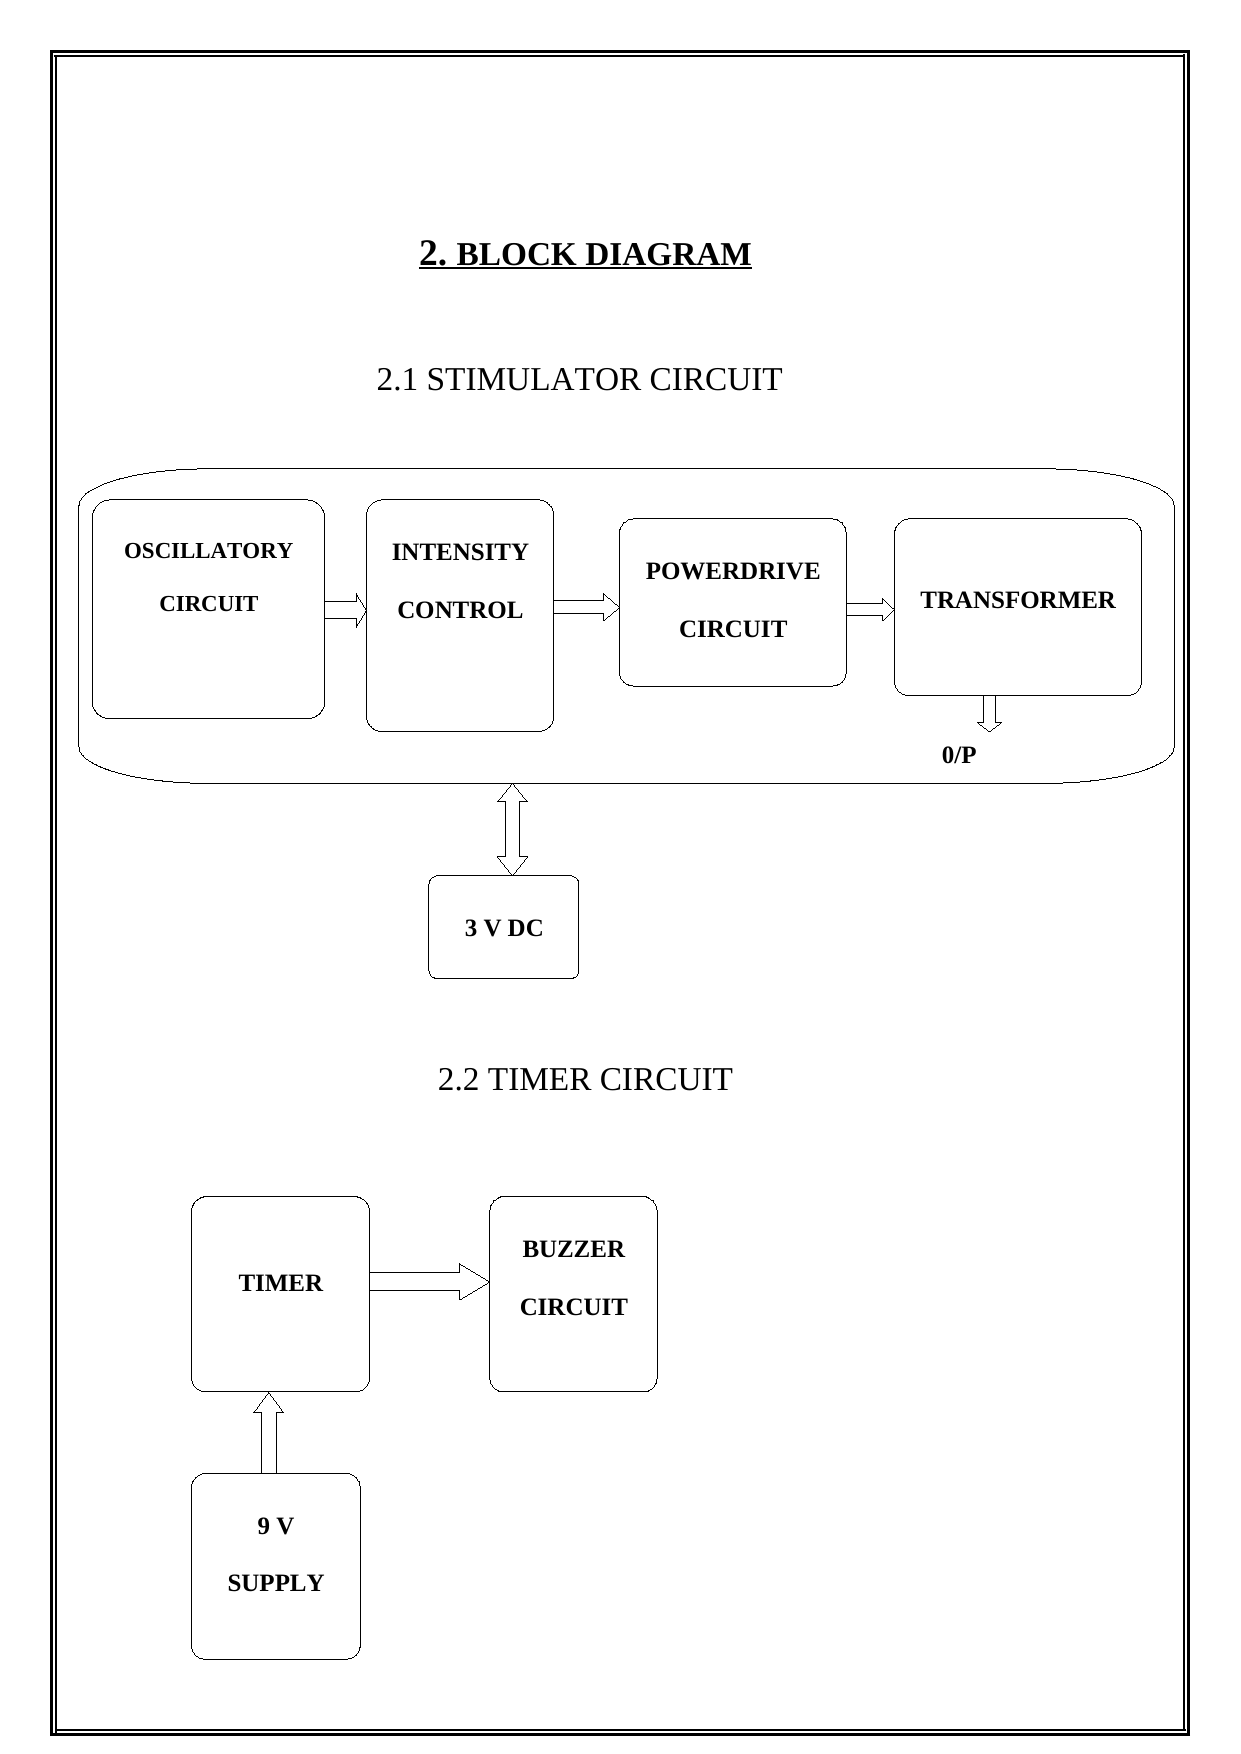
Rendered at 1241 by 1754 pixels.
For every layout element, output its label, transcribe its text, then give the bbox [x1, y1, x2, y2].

list 2.1 STIMULATOR CIRCUIT [193, 359, 1053, 398]
text 2. BLOCK DIAGRAM [118, 230, 1053, 273]
text 2.2 TIMER CIRCUIT [118, 1059, 1053, 1097]
